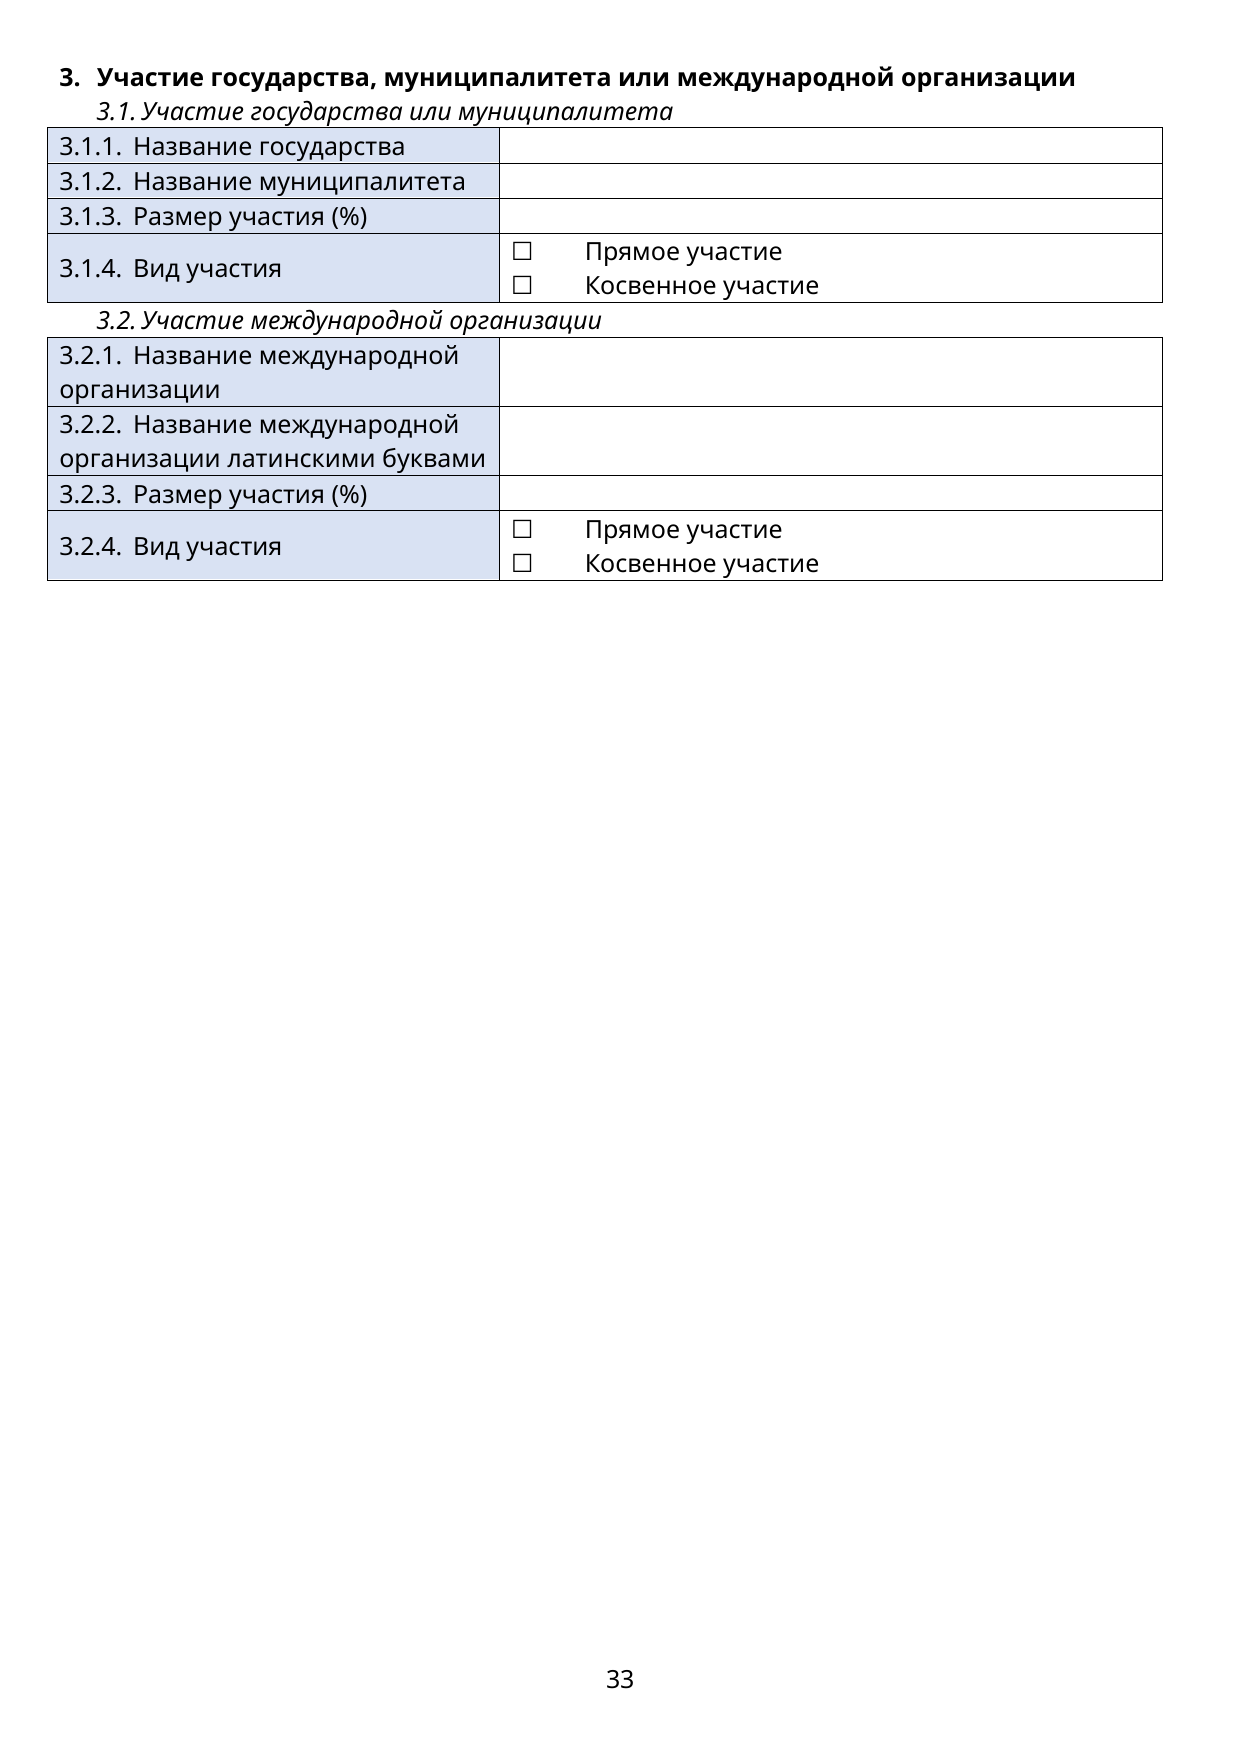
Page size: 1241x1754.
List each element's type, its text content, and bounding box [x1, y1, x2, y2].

table_cell Размер участия (%) [48, 199, 499, 233]
list Участие государства, муниципалитета или международной организации [59, 59, 1181, 93]
list Участие государства или муниципалитета [96, 93, 1181, 127]
table_cell [500, 476, 1162, 510]
table_cell Вид участия [48, 511, 499, 579]
table_cell Вид участия [48, 234, 499, 302]
table_header Название международной организации [48, 338, 499, 406]
table_cell [500, 199, 1162, 233]
table_header [500, 338, 1162, 406]
table_cell Размер участия (%) [48, 476, 499, 510]
table_header [500, 128, 1162, 162]
list Участие международной организации [96, 303, 1181, 337]
table_cell Название международной организации латинскими буквами [48, 407, 499, 475]
table_cell Название муниципалитета [48, 164, 499, 197]
table_cell [500, 407, 1162, 475]
table_cell Прямое участие Косвенное участие [500, 511, 1162, 579]
table_header Название государства [48, 128, 499, 162]
table_cell Прямое участие Косвенное участие [500, 234, 1162, 302]
table_cell [500, 164, 1162, 197]
